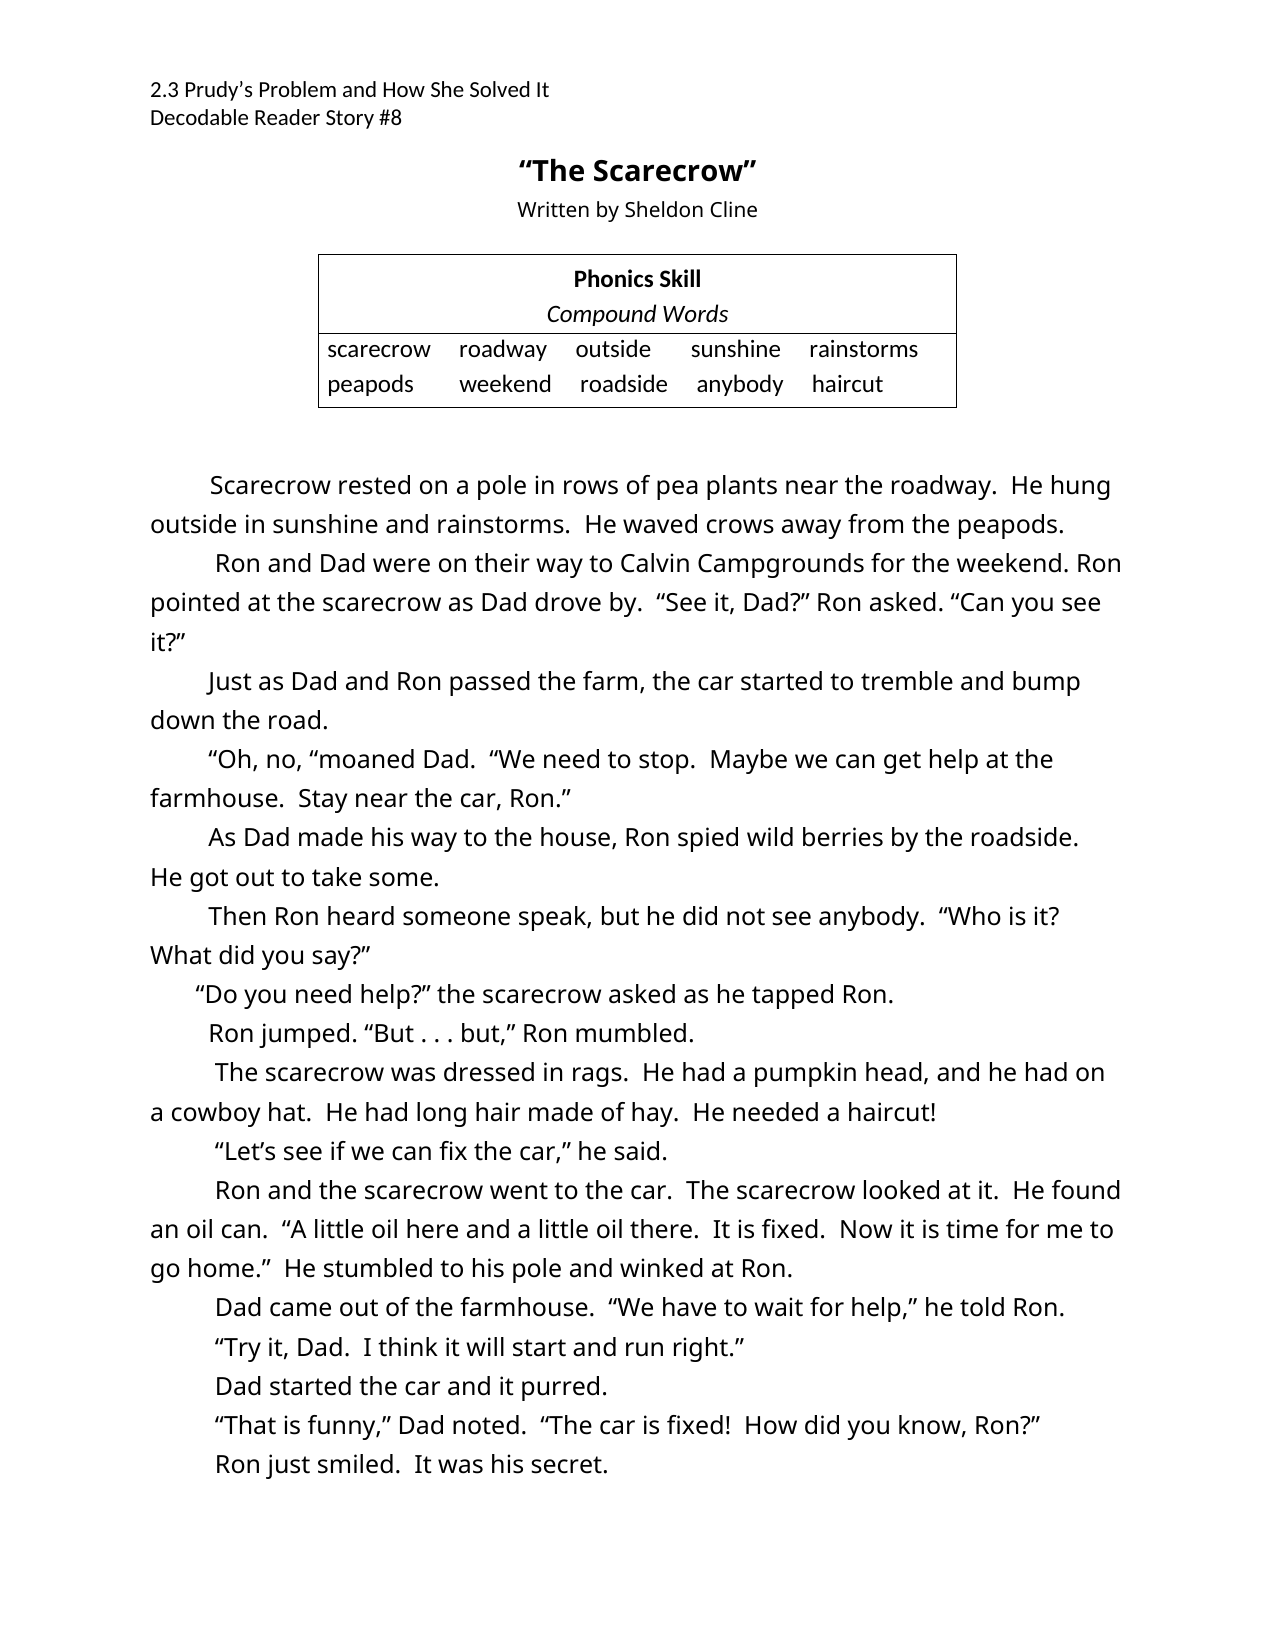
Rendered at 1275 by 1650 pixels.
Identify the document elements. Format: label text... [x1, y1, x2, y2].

text Ron just smiled. It was his secret. [150, 1447, 1125, 1481]
text Scarecrow rested on a pole in rows of pea plants near the roadway. He hung outside in sunshine and rainstorms. He waved crows away from the peapods. [150, 468, 1125, 541]
text Ron and Dad were on their way to Calvin Campgrounds for the weekend. Ron pointed at the scarecrow as Dad drove by. “See it, Dad?” Ron asked. “Can you see it?” [150, 546, 1125, 658]
text As Dad made his way to the house, Ron spied wild berries by the roadside. He got out to take some. [150, 820, 1125, 893]
text “Try it, Dad. I think it will start and run right.” [150, 1329, 1125, 1363]
text Dad started the car and it purred. [150, 1368, 1125, 1402]
text Written by Sheldon Cline [150, 196, 1125, 224]
text Then Ron heard someone speak, but he did not see anybody. “Who is it? What did you say?” [150, 898, 1125, 972]
text Dad came out of the farmhouse. “We have to wait for help,” he told Ron. [150, 1290, 1125, 1324]
text “That is funny,” Dad noted. “The car is fixed! How did you know, Ron?” [150, 1408, 1125, 1442]
text “Oh, no, “moaned Dad. “We need to stop. Maybe we can get help at the farmhouse. Stay near the car, Ron.” [150, 742, 1125, 815]
text Ron jumped. “But . . . but,” Ron mumbled. [150, 1016, 1125, 1050]
text “Do you need help?” the scarecrow asked as he tapped Ron. [150, 977, 1125, 1011]
text The scarecrow was dressed in rags. He had a pumpkin head, and he had on a cowboy hat. He had long hair made of hay. He needed a haircut! [150, 1055, 1125, 1128]
text “Let’s see if we can fix the car,” he said. [150, 1133, 1125, 1167]
text Ron and the scarecrow went to the car. The scarecrow looked at it. He found an oil can. “A little oil here and a little oil there. It is fixed. Now it is time for me to go home.” He stumbled to his pole and winked at Ron. [150, 1173, 1125, 1285]
text Just as Dad and Ron passed the farm, the car started to tremble and bump down the road. [150, 663, 1125, 737]
text “The Scarecrow” [150, 150, 1125, 190]
